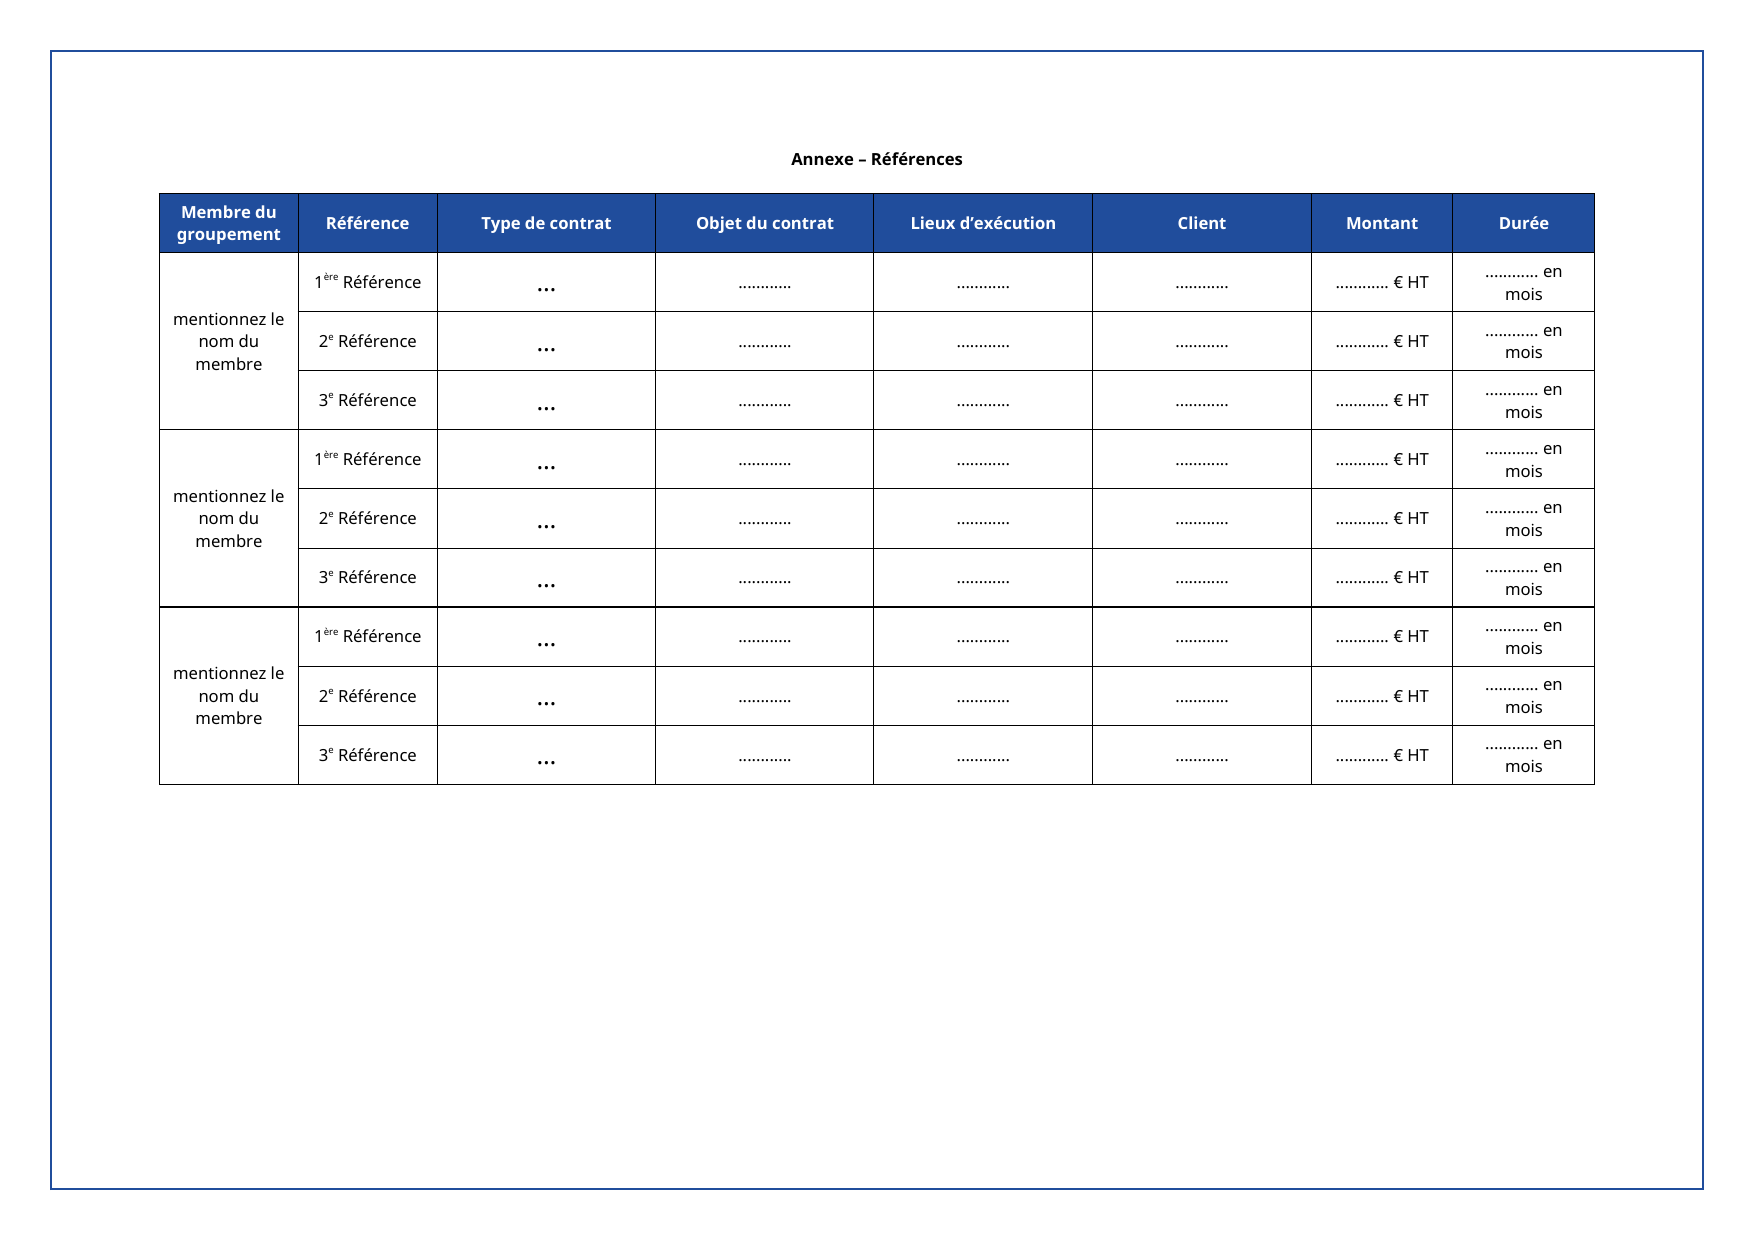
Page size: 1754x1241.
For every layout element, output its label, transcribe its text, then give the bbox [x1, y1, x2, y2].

table_cell ............ en mois [1453, 371, 1594, 429]
table_cell ............ € HT [1312, 549, 1452, 606]
table_cell ............ [1093, 253, 1311, 311]
table_cell ............ [656, 312, 873, 370]
table_cell 2e Référence [299, 312, 437, 370]
table_header Référence [299, 194, 437, 252]
table_cell ............ [656, 489, 873, 547]
table_cell ............ en mois [1453, 312, 1594, 370]
table_cell ............ € HT [1312, 371, 1452, 429]
table_cell 1ère Référence [299, 430, 437, 488]
table_header Durée [1453, 194, 1594, 252]
table_cell ............ [1093, 312, 1311, 370]
table_cell 1ère Référence [299, 253, 437, 311]
table_cell ............ en mois [1453, 489, 1594, 547]
table_header Montant [1312, 194, 1452, 252]
table_cell 2e Référence [299, 489, 437, 547]
table_cell 3e Référence [299, 371, 437, 429]
table_cell ............ [1093, 549, 1311, 606]
table_cell ............ € HT [1312, 489, 1452, 547]
table_cell ............ [1093, 430, 1311, 488]
table_cell ............ [656, 430, 873, 488]
table_cell ............ [874, 549, 1092, 606]
table_cell ............ [874, 489, 1092, 547]
table_cell ............ [874, 253, 1092, 311]
table_cell 3e Référence [299, 549, 437, 606]
table_cell mentionnez le nom du membre [160, 430, 298, 606]
table_header Lieux d’exécution [874, 194, 1092, 252]
table_cell ............ [656, 549, 873, 606]
table_cell ............ € HT [1312, 312, 1452, 370]
table_cell ............ [656, 253, 873, 311]
table_cell ............ € HT [1312, 253, 1452, 311]
table_header Type de contrat [438, 194, 655, 252]
table_cell ............ en mois [1453, 549, 1594, 606]
table_cell ............ en mois [1453, 430, 1594, 488]
table_cell ............ € HT [1312, 430, 1452, 488]
text Annexe – Références [148, 148, 1606, 170]
table_cell ............ [874, 430, 1092, 488]
table_cell ............ [874, 312, 1092, 370]
table_cell ............ [1093, 371, 1311, 429]
table_header Objet du contrat [656, 194, 873, 252]
table_header Client [1093, 194, 1311, 252]
table_cell mentionnez le nom du membre [160, 253, 298, 429]
table_cell ............ [874, 371, 1092, 429]
table_cell ............ [1093, 489, 1311, 547]
table_header Membre du groupement [160, 194, 298, 252]
table_cell ............ en mois [1453, 253, 1594, 311]
table_cell ............ [656, 371, 873, 429]
